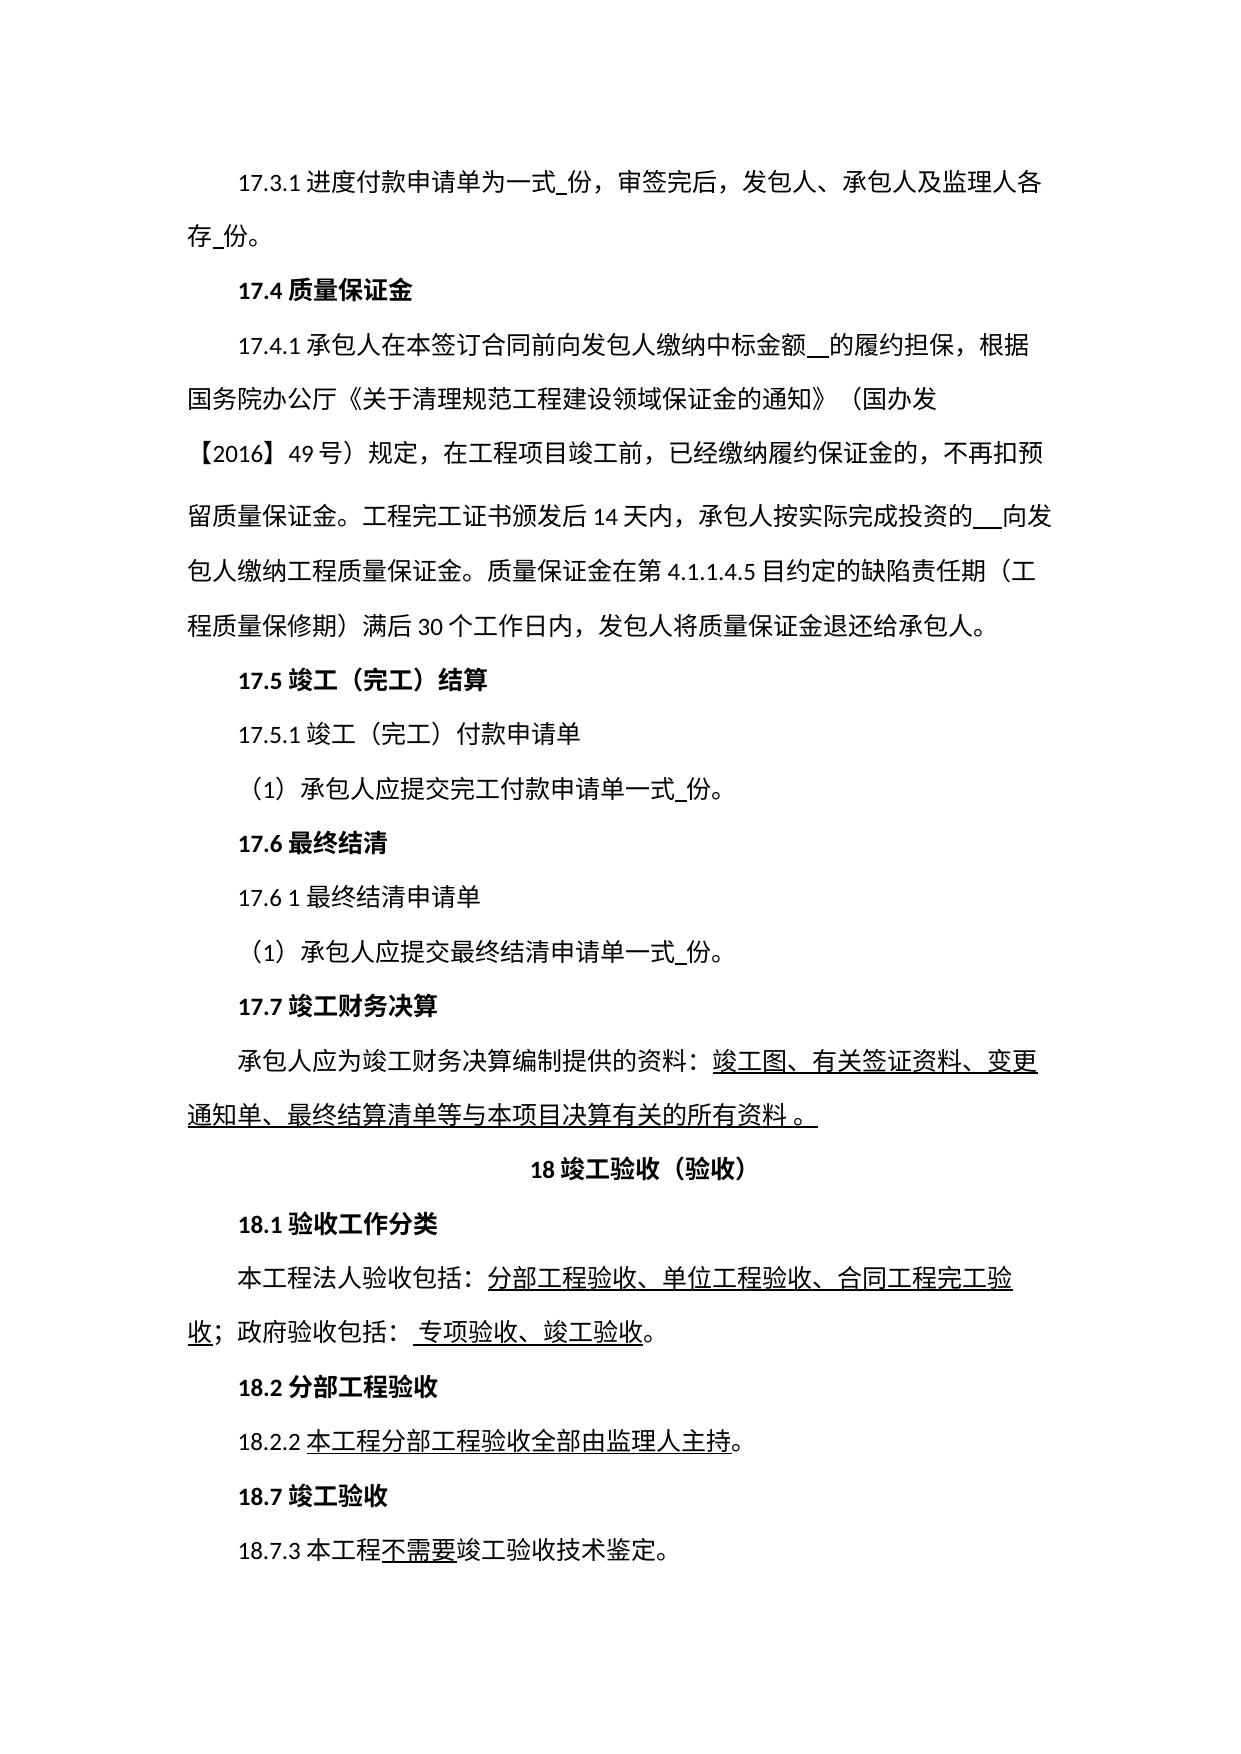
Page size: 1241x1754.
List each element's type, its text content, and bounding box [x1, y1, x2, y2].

text 17.3.1进度付款申请单为一式 份，审签完后，发包人、承包人及监理人各存 份。 [187, 162, 1053, 253]
text 17.5.1 竣工（完工）付款申请单 [187, 715, 1053, 751]
text 本工程法人验收包括：分部工程验收、单位工程验收、合同工程完工验收；政府验收包括： 专项验收、竣工验收。 [187, 1258, 1053, 1349]
text 18.7.3 本工程不需要竣工验收技术鉴定。 [187, 1530, 1053, 1567]
text 17.6 1 最终结清申请单 [187, 878, 1053, 914]
text 17.4 质量保证金 [187, 271, 1053, 307]
text 18.1 验收工作分类 [187, 1204, 1053, 1240]
text （1）承包人应提交最终结清申请单一式 份。 [187, 932, 1053, 968]
text 18.2.2 本工程分部工程验收全部由监理人主持。 [187, 1422, 1053, 1458]
text 18.2 分部工程验收 [187, 1367, 1053, 1403]
text 18 竣工验收（验收） [187, 1150, 1053, 1186]
text 17.4.1 承包人在本签订合同前向发包人缴纳中标金额 的履约担保，根据国务院办公厅《关于清理规范工程建设领域保证金的通知》（国办发【2016】49号）规定，在工程项目竣工前，已经缴纳履约保证金的，不再扣预留质量保证金。工程完工证书颁发后14天内，承包人按实际完成投资的 向发包人缴纳工程质量保证金。质量保证金在第4.1.1.4.5目约定的缺陷责任期（工程质量保修期）满后30个工作日内，发包人将质量保证金退还给承包人。 [187, 325, 1053, 642]
text （1）承包人应提交完工付款申请单一式 份。 [187, 769, 1053, 805]
text 17.5 竣工（完工）结算 [187, 660, 1053, 697]
text 17.7 竣工财务决算 [187, 987, 1053, 1023]
text 承包人应为竣工财务决算编制提供的资料：竣工图、有关签证资料、变更通知单、最终结算清单等与本项目决算有关的所有资料 。 [187, 1041, 1053, 1132]
text 17.6 最终结清 [187, 823, 1053, 860]
text 18.7 竣工验收 [187, 1476, 1053, 1512]
